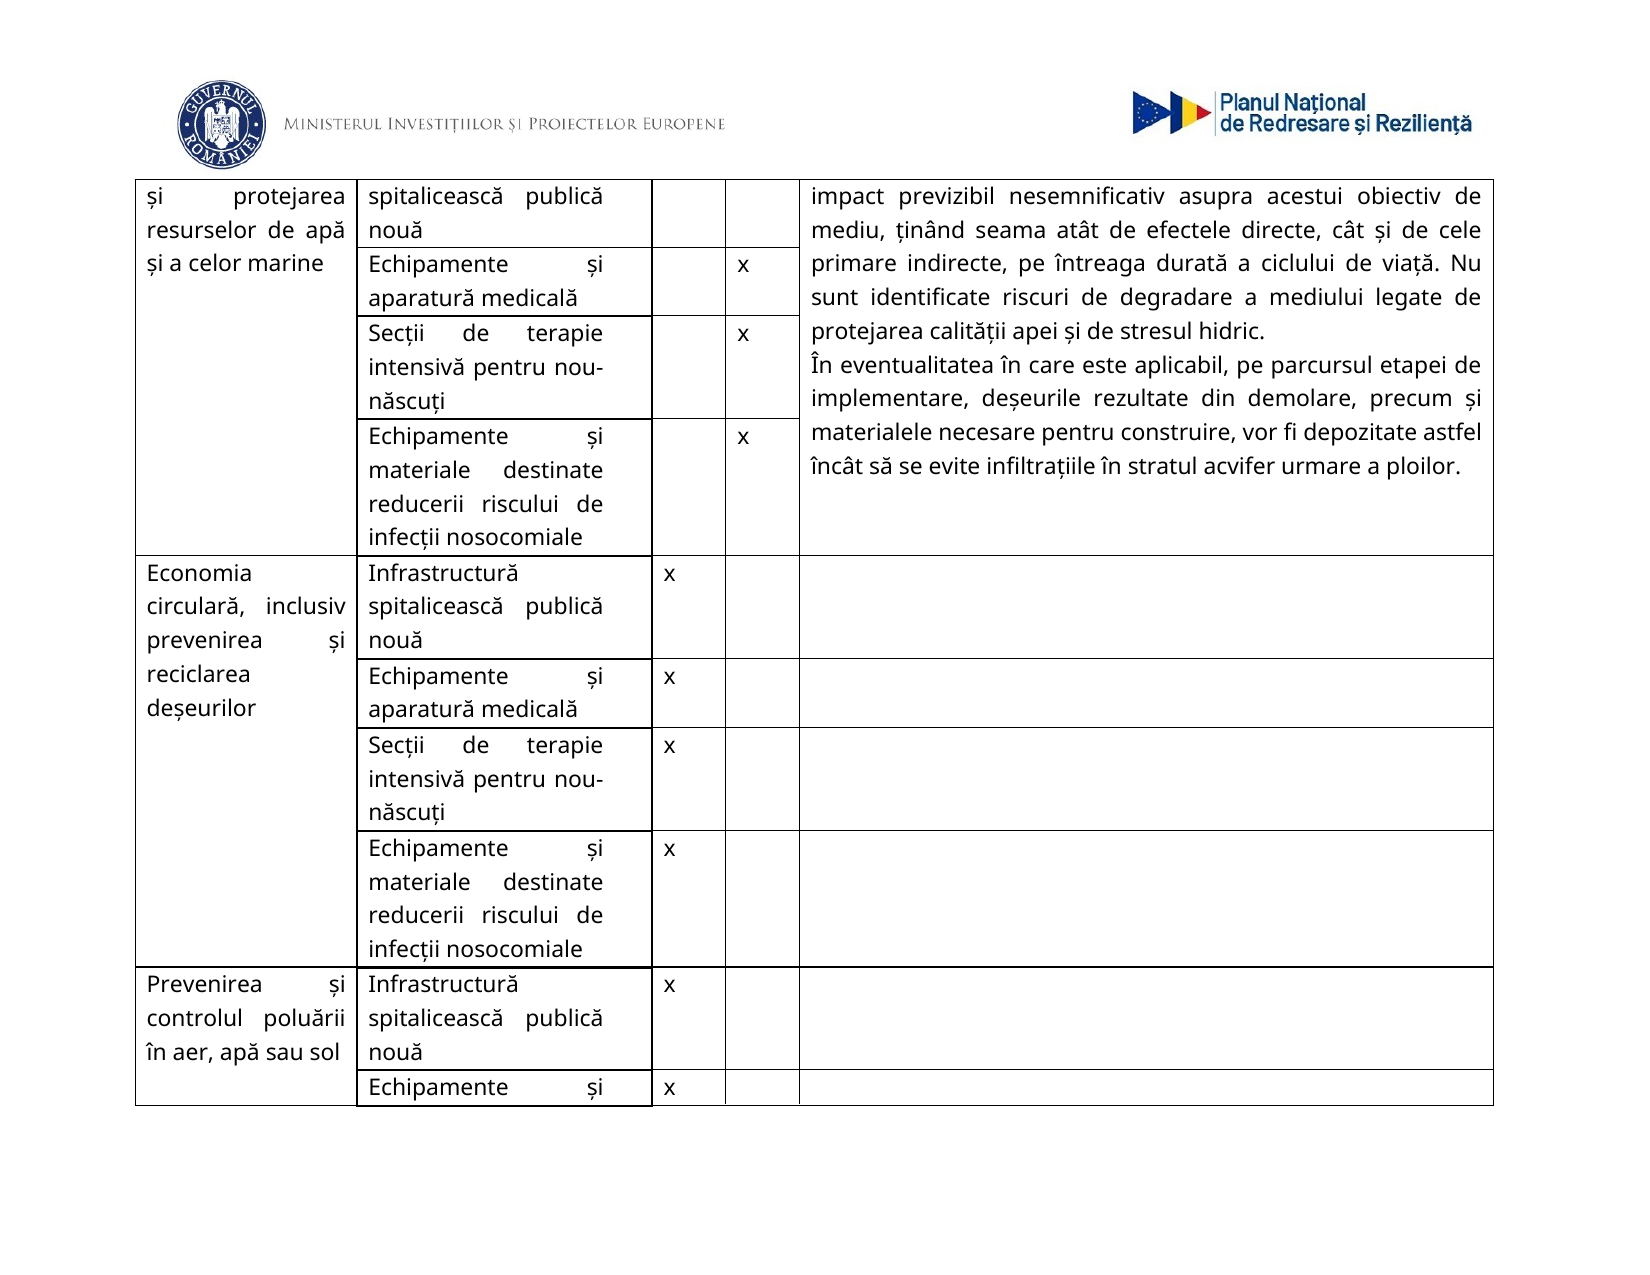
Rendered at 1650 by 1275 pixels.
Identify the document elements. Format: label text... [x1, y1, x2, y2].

picture [150, 75, 1500, 179]
table_cell Echipamente și materiale destinate reducerii riscului de infecții nosocomiale [358, 420, 651, 555]
table_cell x [726, 180, 799, 247]
table_cell x [653, 659, 725, 727]
table_cell x [726, 316, 799, 418]
table_cell [726, 1070, 799, 1105]
table_cell x [653, 556, 725, 658]
table_cell [653, 248, 725, 315]
table_cell Echipamente și aparatură medicală [358, 248, 651, 315]
table_cell [726, 831, 799, 966]
table_cell Economia circulară, inclusiv prevenirea și reciclarea deșeurilor [136, 556, 356, 966]
table_cell x [653, 728, 725, 830]
table_cell Echipamente și aparatură medicală [358, 1071, 651, 1105]
table_cell [653, 180, 725, 247]
table_cell x [726, 248, 799, 315]
table_cell [800, 728, 1493, 830]
table_cell Utilizarea durabilă și protejarea resurselor de apă și a celor marine [136, 180, 356, 555]
table_cell [800, 831, 1493, 966]
table_cell x [726, 419, 799, 555]
table_cell [800, 968, 1493, 1069]
table_cell [800, 659, 1493, 727]
table_cell x [653, 1070, 726, 1105]
table_cell Infrastructură spitalicească publică nouă [358, 180, 651, 247]
table_cell Secții de terapie intensivă pentru nou-născuți [358, 317, 651, 418]
table_cell Secții de terapie intensivă pentru nou-născuți [358, 729, 651, 830]
table_cell [726, 659, 799, 727]
table_cell Echipamente și aparatură medicală [358, 660, 651, 727]
table_cell Prevenirea și controlul poluării în aer, apă sau sol [136, 968, 356, 1105]
table_cell [726, 968, 799, 1069]
table_cell [653, 419, 725, 555]
table_cell [800, 1070, 1493, 1105]
table_cell [800, 556, 1493, 658]
table_cell [726, 556, 799, 658]
table_cell [653, 316, 725, 418]
table_cell Infrastructură spitalicească publică nouă [358, 557, 651, 658]
table_cell [726, 728, 799, 830]
table_cell Echipamente și materiale destinate reducerii riscului de infecții nosocomiale [358, 832, 651, 966]
table_cell x [653, 831, 725, 966]
table_cell x [653, 968, 725, 1069]
table_cell Infrastructură spitalicească publică nouă [358, 969, 651, 1069]
